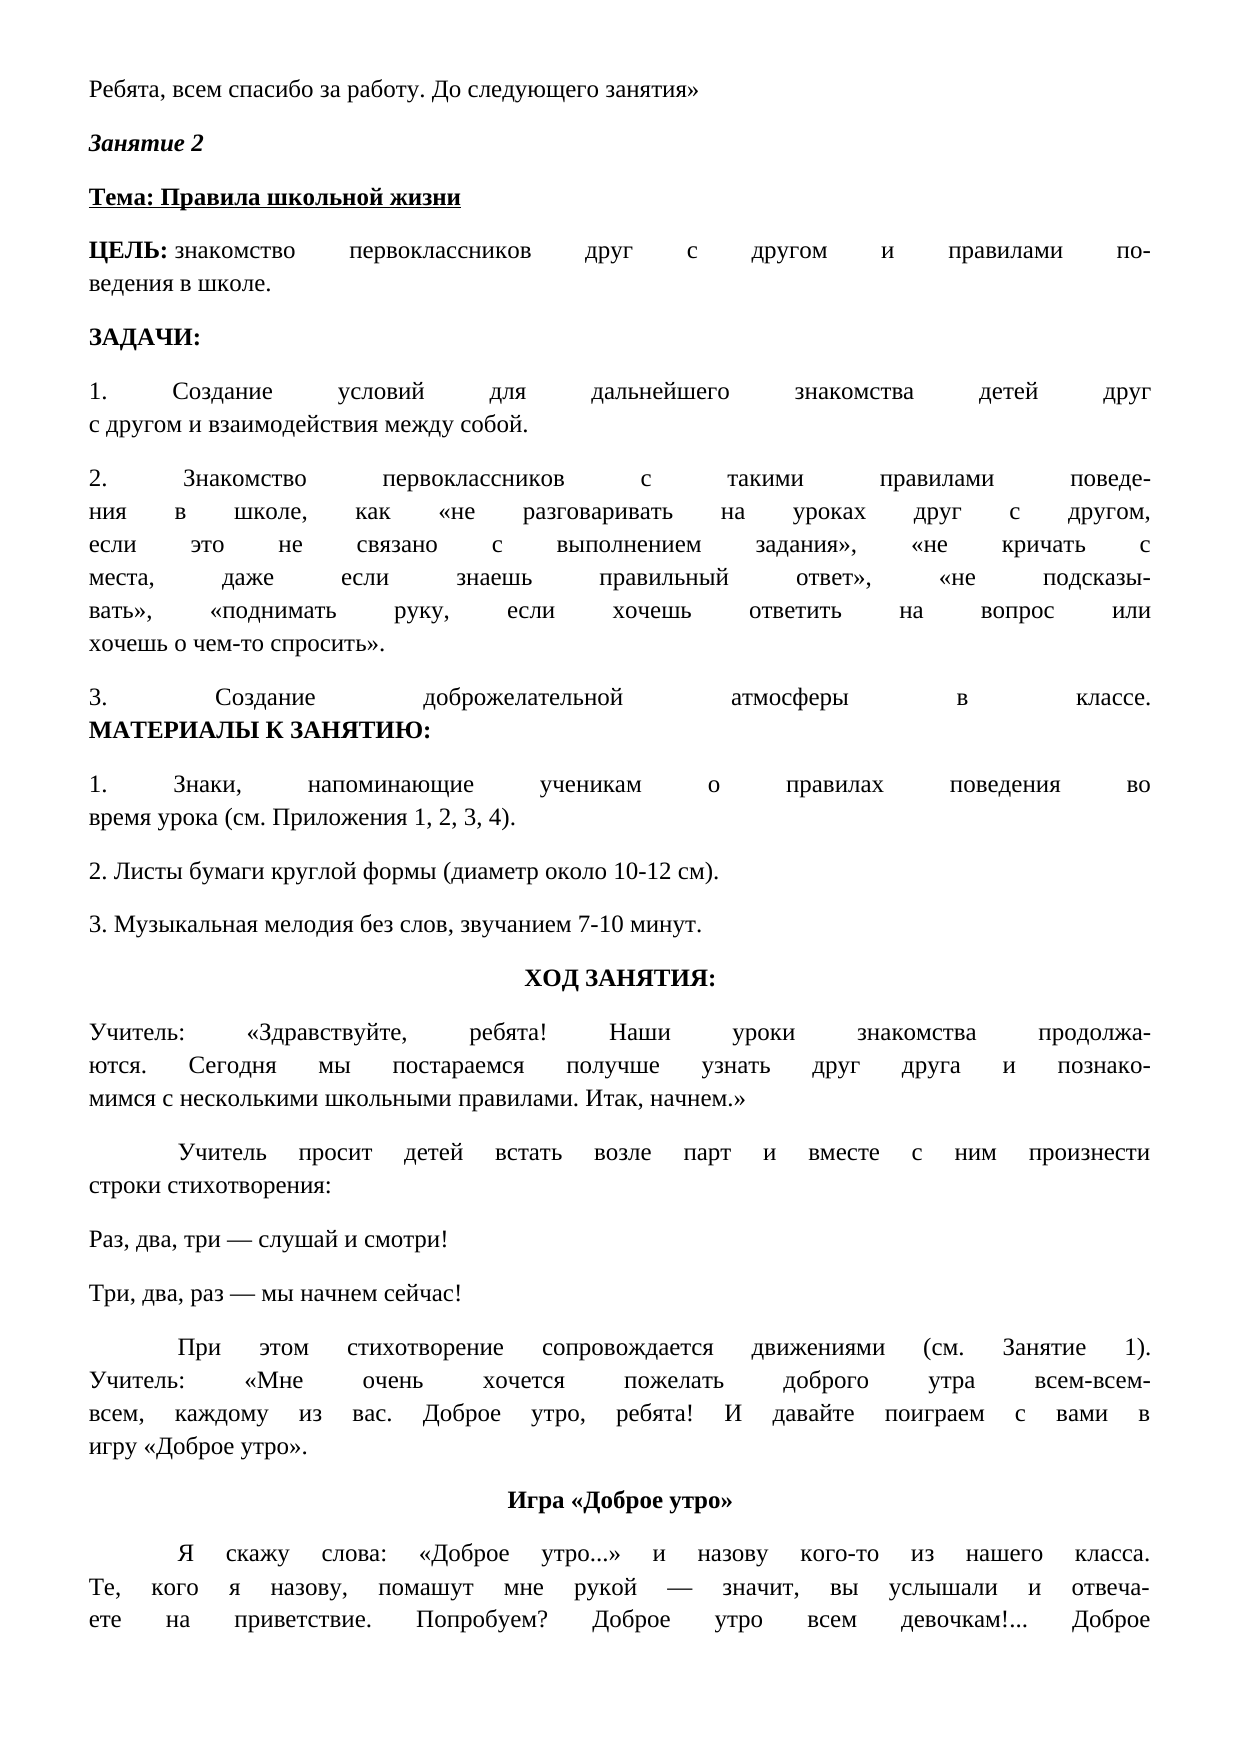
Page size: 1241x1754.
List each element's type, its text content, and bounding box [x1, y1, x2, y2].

text Тема: Правила школьной жизни [88, 182, 1152, 210]
text Игра «Доброе утро» [88, 1485, 1152, 1513]
text Три, два, раз — мы начнем сейчас! [88, 1278, 1152, 1307]
text Учитель просит детей встать возле парт и вместе с ним произнести строки стихотворения: [88, 1137, 1152, 1199]
text Раз, два, три — слушай и смотри! [88, 1224, 1152, 1253]
text Учитель: «Здравствуйте, ребята! Наши уроки знакомства продолжа- ются. Сегодня мы постараемся получше узнать друг друга и познако- мимся с несколькими школьными правилами. Итак, начнем.» [88, 1017, 1152, 1112]
text 1. Создание условий для дальнейшего знакомства детей друг с другом и взаимодействия между собой. [88, 376, 1152, 438]
text Ребята, всем спасибо за работу. До следующего занятия» [88, 74, 1152, 103]
text 2. Знакомство первоклассников с такими правилами поведе- ния в школе, как «не разговаривать на уроках друг с другом, если это не связано с выполнением задания», «не кричать с места, даже если знаешь правильный ответ», «не подсказы- вать», «поднимать руку, если хочешь ответить на вопрос или хочешь о чем-то спросить». [88, 463, 1152, 657]
text 1. Знаки, напоминающие ученикам о правилах поведения во время урока (см. Приложения 1, 2, 3, 4). [88, 769, 1152, 831]
text ЗАДАЧИ: [88, 322, 1152, 351]
text 2. Листы бумаги круглой формы (диаметр около 10-12 см). [88, 856, 1152, 884]
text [88, 1538, 1152, 1633]
text 3. Создание доброжелательной атмосферы в классе. МАТЕРИАЛЫ К ЗАНЯТИЮ: [88, 682, 1152, 744]
text Занятие 2 [88, 128, 1152, 156]
text При этом стихотворение сопровождается движениями (см. Занятие 1). Учитель: «Мне очень хочется пожелать доброго утра всем-всем- всем, каждому из вас. Доброе утро, ребята! И давайте поиграем с вами в игру «Доброе утро». [88, 1332, 1152, 1459]
text ЦЕЛЬ: знакомство первоклассников друг с другом и правилами по- ведения в школе. [88, 235, 1152, 297]
text 3. Музыкальная мелодия без слов, звучанием 7-10 минут. [88, 909, 1152, 938]
text ХОД ЗАНЯТИЯ: [88, 963, 1152, 992]
